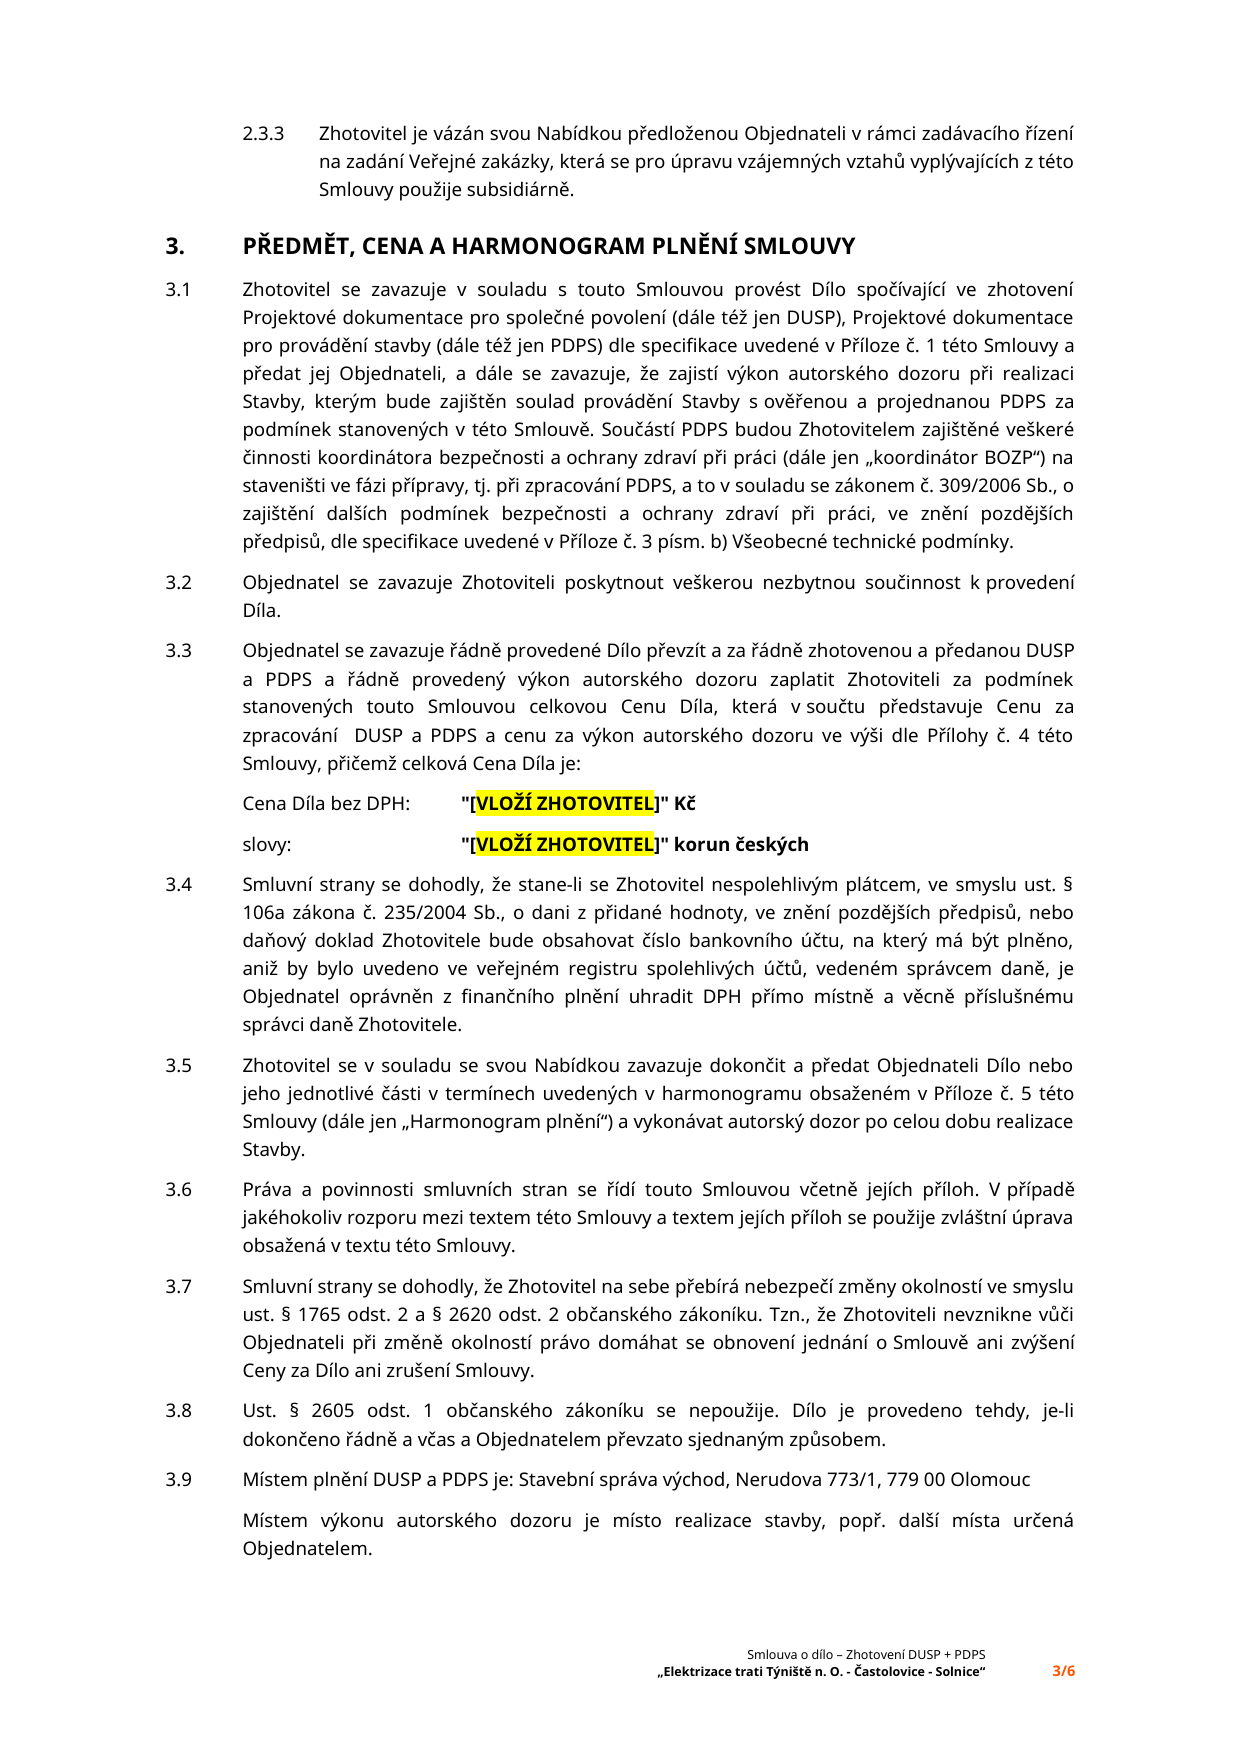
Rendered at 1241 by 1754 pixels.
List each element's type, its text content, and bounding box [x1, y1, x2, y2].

text Smluvní strany se dohodly, že Zhotovitel na sebe přebírá nebezpečí změny okolností ve smyslu ust. § 1765 odst. 2 a § 2620 odst. 2 občanského zákoníku. Tzn., že Zhotoviteli nevznikne vůči Objednateli při změně okolností právo domáhat se obnovení jednání o Smlouvě ani zvýšení Ceny za Dílo ani zrušení Smlouvy. [165, 1273, 1075, 1383]
text Objednatel se zavazuje Zhotoviteli poskytnout veškerou nezbytnou součinnost k provedení Díla. [165, 569, 1075, 623]
text Zhotovitel se zavazuje v souladu s touto Smlouvou provést Dílo spočívající ve zhotovení Projektové dokumentace pro společné povolení (dále též jen DUSP), Projektové dokumentace pro provádění stavby (dále též jen PDPS) dle specifikace uvedené v Příloze č. 1 této Smlouvy a předat jej Objednateli, a dále se zavazuje, že zajistí výkon autorského dozoru při realizaci Stavby, kterým bude zajištěn soulad provádění Stavby s ověřenou a projednanou PDPS za podmínek stanovených v této Smlouvě. Součástí PDPS budou Zhotovitelem zajištěné veškeré činnosti koordinátora bezpečnosti a ochrany zdraví při práci (dále jen „koordinátor BOZP“) na staveništi ve fázi přípravy, tj. při zpracování PDPS, a to v souladu se zákonem č. 309/2006 Sb., o zajištění dalších podmínek bezpečnosti a ochrany zdraví při práci, ve znění pozdějších předpisů, dle specifikace uvedené v Příloze č. 3 písm. b) Všeobecné technické podmínky. [165, 277, 1075, 554]
text Místem výkonu autorského dozoru je místo realizace stavby, popř. další místa určená Objednatelem. [242, 1507, 1075, 1560]
text Místem plnění DUSP a PDPS je: Stavební správa východ, Nerudova 773/1, 779 00 Olomouc [165, 1466, 1075, 1492]
text Práva a povinnosti smluvních stran se řídí touto Smlouvou včetně jejích příloh. V případě jakéhokoliv rozporu mezi textem této Smlouvy a textem jejích příloh se použije zvláštní úprava obsažená v textu této Smlouvy. [165, 1177, 1075, 1258]
text Cena Díla bez DPH: "[VLOŽÍ ZHOTOVITEL]" Kč [654, 790, 1075, 816]
text Zhotovitel se v souladu se svou Nabídkou zavazuje dokončit a předat Objednateli Dílo nebo jeho jednotlivé části v termínech uvedených v harmonogramu obsaženém v Příloze č. 5 této Smlouvy (dále jen „Harmonogram plnění“) a vykonávat autorský dozor po celou dobu realizace Stavby. [165, 1052, 1075, 1162]
text Zhotovitel je vázán svou Nabídkou předloženou Objednateli v rámci zadávacího řízení na zadání Veřejné zakázky, která se pro úpravu vzájemných vztahů vyplývajících z této Smlouvy použije subsidiárně. [242, 121, 1075, 202]
text PŘEDMĚT, CENA A HARMONOGRAM PLNĚNÍ SMLOUVY [165, 230, 1075, 261]
text Smluvní strany se dohodly, že stane-li se Zhotovitel nespolehlivým plátcem, ve smyslu ust. § 106a zákona č. 235/2004 Sb., o dani z přidané hodnoty, ve znění pozdějších předpisů, nebo daňový doklad Zhotovitele bude obsahovat číslo bankovního účtu, na který má být plněno, aniž by bylo uvedeno ve veřejném registru spolehlivých účtů, vedeném správcem daně, je Objednatel oprávněn z finančního plnění uhradit DPH přímo místně a věcně příslušnému správci daně Zhotovitele. [165, 871, 1075, 1037]
text Ust. § 2605 odst. 1 občanského zákoníku se nepoužije. Dílo je provedeno tehdy, je-li dokončeno řádně a včas a Objednatelem převzato sjednaným způsobem. [165, 1398, 1075, 1451]
text Objednatel se zavazuje řádně provedené Dílo převzít a za řádně zhotovenou a předanou DUSP a PDPS a řádně provedený výkon autorského dozoru zaplatit Zhotoviteli za podmínek stanovených touto Smlouvou celkovou Cenu Díla, která v součtu představuje Cenu za zpracování DUSP a PDPS a cenu za výkon autorského dozoru ve výši dle Přílohy č. 4 této Smlouvy, přičemž celková Cena Díla je: [165, 638, 1075, 775]
text slovy: "[VLOŽÍ ZHOTOVITEL]" korun českých [654, 831, 1075, 856]
text slovy: "[VLOŽÍ ZHOTOVITEL]" korun českých [242, 831, 476, 856]
text Cena Díla bez DPH: "[VLOŽÍ ZHOTOVITEL]" Kč [242, 790, 476, 816]
